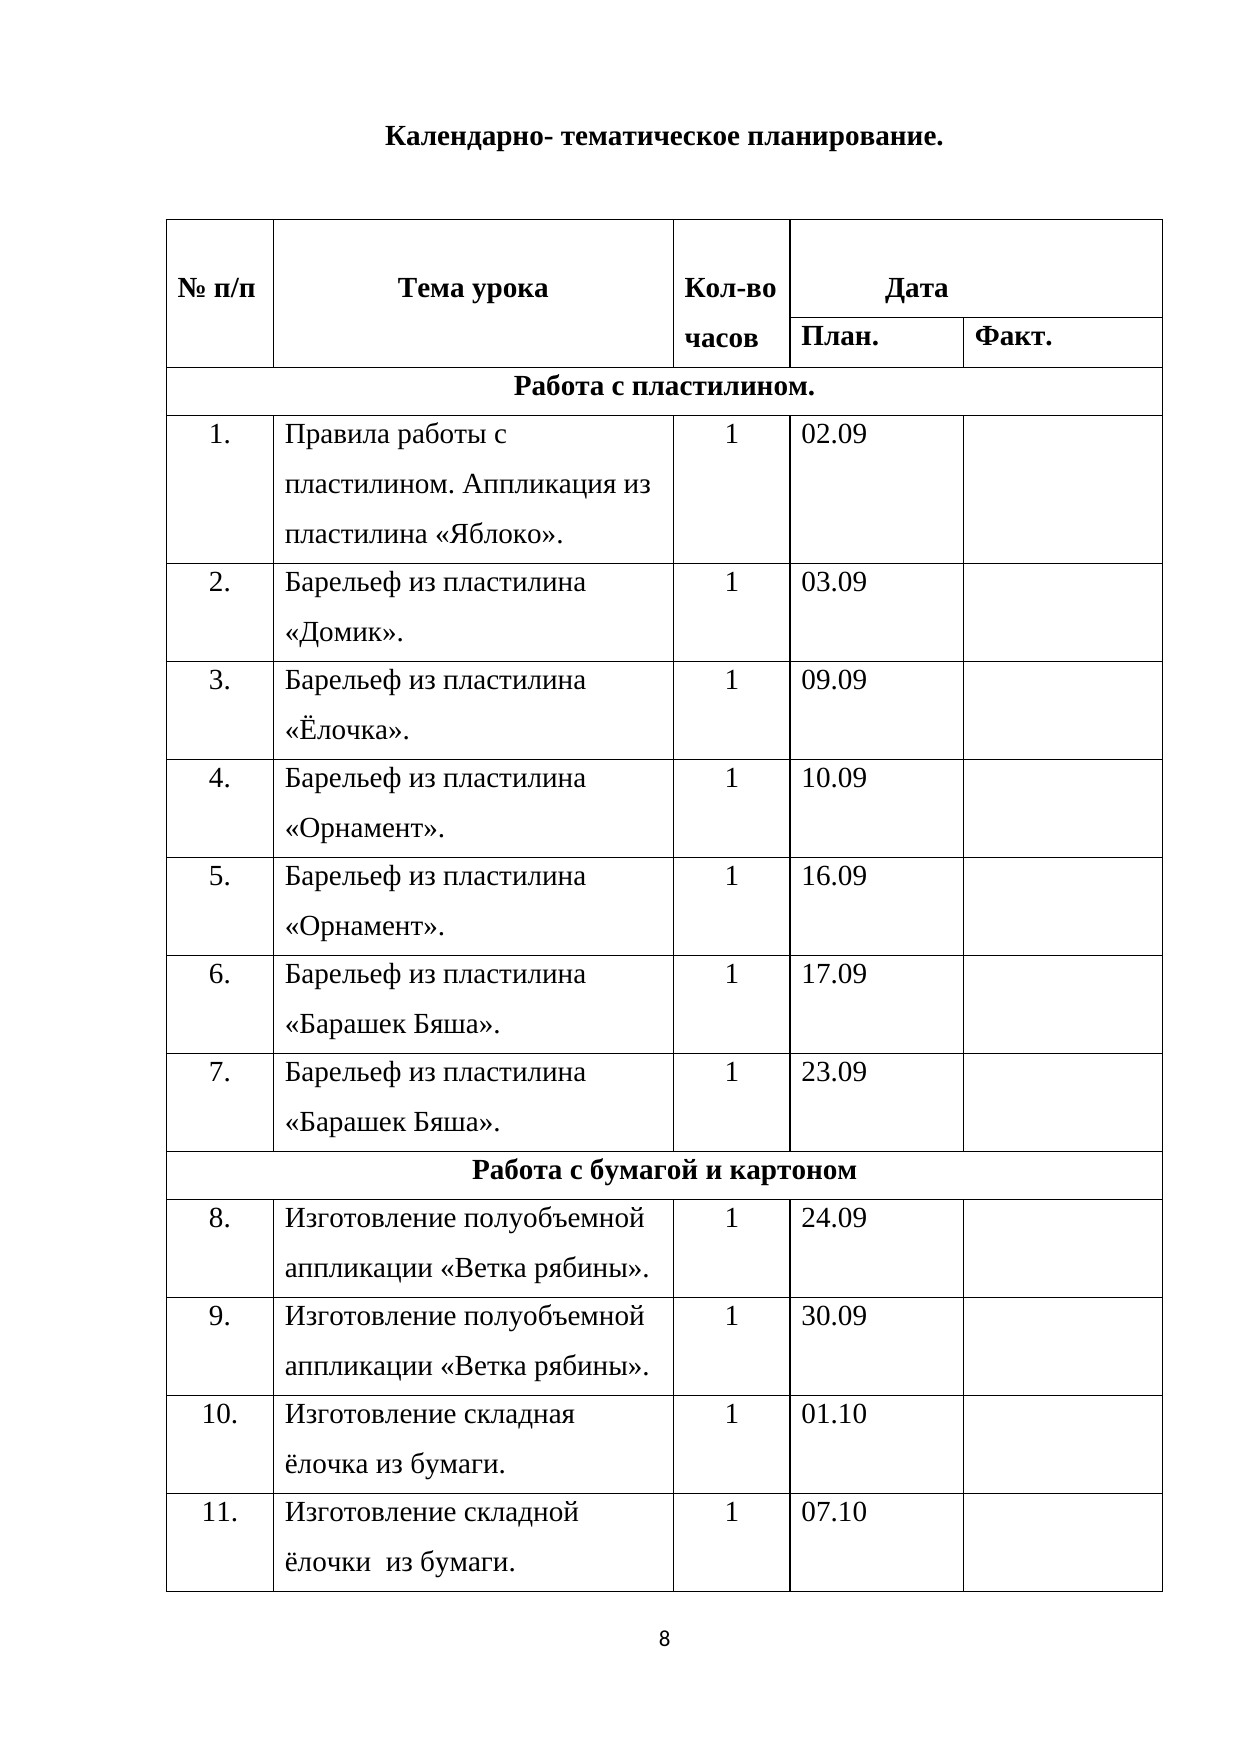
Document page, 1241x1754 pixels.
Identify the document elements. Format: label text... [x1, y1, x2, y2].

table_cell 23.09 [791, 1054, 963, 1151]
table_cell [964, 1298, 1162, 1395]
table_cell Барельеф из пластилина «Ёлочка». [274, 662, 673, 759]
table_header Кол-во часов [674, 220, 789, 367]
table_cell 01.10 [791, 1396, 963, 1493]
table_cell 9. [167, 1298, 273, 1395]
table_header [963, 220, 1162, 317]
table_cell Барельеф из пластилина «Орнамент». [274, 760, 673, 857]
table_cell Барельеф из пластилина «Орнамент». [274, 858, 673, 955]
table_cell 10. [167, 1396, 273, 1493]
table_cell 1 [674, 956, 789, 1053]
table_cell План. [791, 318, 963, 367]
table_cell 1 [674, 1396, 789, 1493]
table_cell 7. [167, 1054, 273, 1151]
table_header Тема урока [274, 220, 673, 367]
table_cell 1 [674, 1494, 789, 1591]
table_cell 03.09 [791, 564, 963, 661]
table_cell 17.09 [791, 956, 963, 1053]
table_cell 16.09 [791, 858, 963, 955]
table_cell Работа с пластилином. [167, 368, 1162, 415]
table_cell [964, 662, 1162, 759]
table_cell 1 [674, 564, 789, 661]
table_cell 07.10 [791, 1494, 963, 1591]
table_cell 10.09 [791, 760, 963, 857]
table_cell Барельеф из пластилина «Барашек Бяша». [274, 1054, 673, 1151]
table_cell 1 [674, 1298, 789, 1395]
table_cell 1 [674, 760, 789, 857]
table_cell Изготовление полуобъемной аппликации «Ветка рябины». [274, 1200, 673, 1297]
table_cell 11. [167, 1494, 273, 1591]
table_cell 30.09 [791, 1298, 963, 1395]
table_cell [964, 760, 1162, 857]
table_cell 8. [167, 1200, 273, 1297]
table_cell 1. [167, 416, 273, 563]
text Календарно- тематическое планирование. [177, 118, 1152, 152]
table_cell 09.09 [791, 662, 963, 759]
table_cell 6. [167, 956, 273, 1053]
table_cell 5. [167, 858, 273, 955]
table_cell 1 [674, 416, 789, 563]
table_cell 24.09 [791, 1200, 963, 1297]
table_cell 1 [674, 858, 789, 955]
table_cell 3. [167, 662, 273, 759]
table_cell Изготовление полуобъемной аппликации «Ветка рябины». [274, 1298, 673, 1395]
table_cell Барельеф из пластилина «Барашек Бяша». [274, 956, 673, 1053]
table_cell Работа с бумагой и картоном [167, 1152, 1162, 1199]
table_cell [964, 1200, 1162, 1297]
table_cell [964, 564, 1162, 661]
table_cell Правила работы с пластилином. Аппликация из пластилина «Яблоко». [274, 416, 673, 563]
table_cell 4. [167, 760, 273, 857]
table_cell [964, 1494, 1162, 1591]
table_cell [964, 1054, 1162, 1151]
table_cell [964, 858, 1162, 955]
table_cell 1 [674, 1054, 789, 1151]
table_cell [964, 416, 1162, 563]
table_cell Изготовление складная ёлочка из бумаги. [274, 1396, 673, 1493]
table_cell 1 [674, 662, 789, 759]
table_cell Барельеф из пластилина «Домик». [274, 564, 673, 661]
table_cell Изготовление складной ёлочки из бумаги. [274, 1494, 673, 1591]
table_cell [964, 1396, 1162, 1493]
table_cell Факт. [964, 318, 1162, 367]
table_cell 1 [674, 1200, 789, 1297]
table_header Дата [791, 220, 963, 317]
table_header № п/п [167, 220, 273, 367]
table_cell [964, 956, 1162, 1053]
table_cell 02.09 [791, 416, 963, 563]
table_cell 2. [167, 564, 273, 661]
